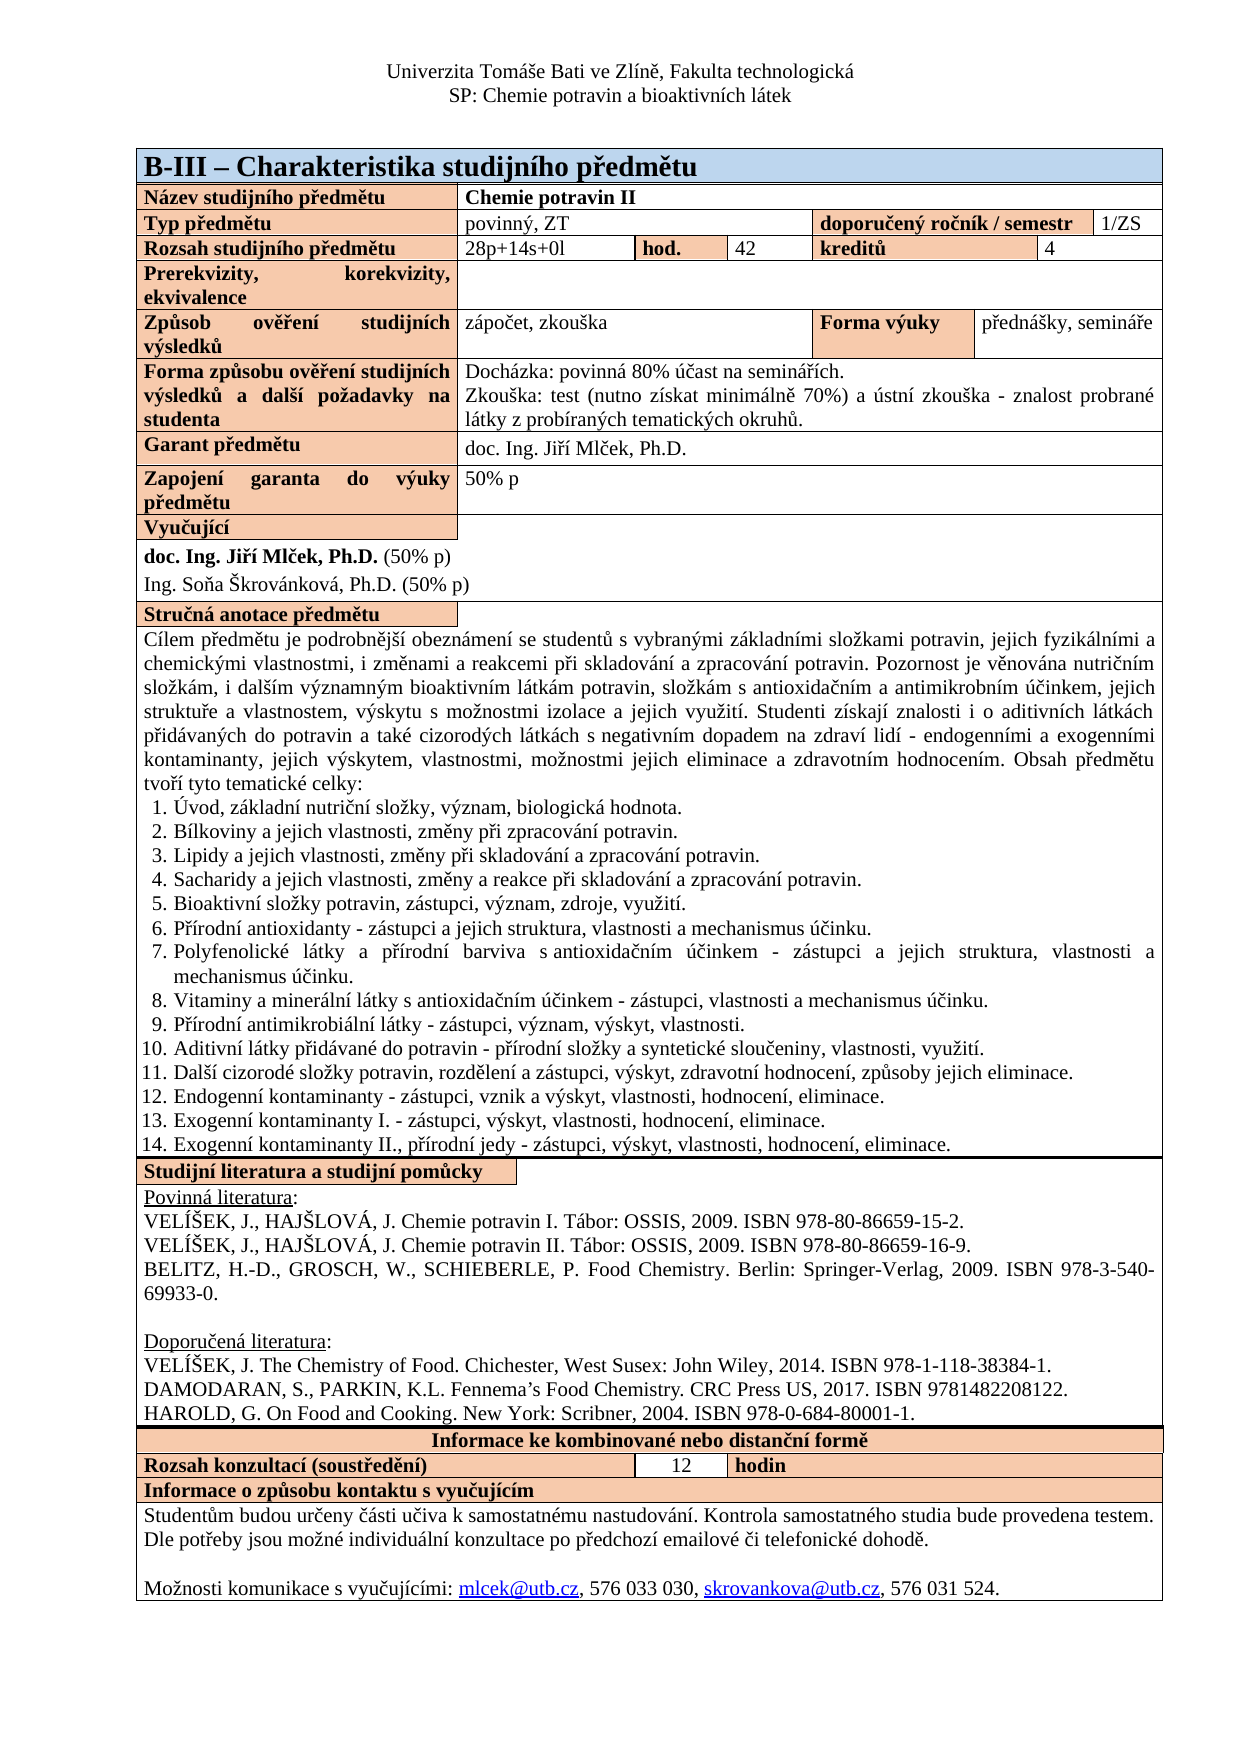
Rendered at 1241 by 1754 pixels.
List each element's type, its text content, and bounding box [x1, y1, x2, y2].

table_cell Garant předmětu [137, 432, 457, 464]
table_cell Forma způsobu ověření studijních výsledků a další požadavky na studenta [137, 359, 457, 431]
table_cell doporučený ročník / semestr [813, 210, 1093, 234]
table_cell doc. Ing. Jiří Mlček, Ph.D. [458, 432, 1162, 464]
table_cell 50% p [458, 466, 1162, 514]
table_cell Informace ke kombinované nebo distanční formě [137, 1429, 1163, 1452]
table_cell Rozsah konzultací (soustředění) [137, 1454, 634, 1477]
table_cell Studijní literatura a studijní pomůcky [137, 1159, 516, 1184]
table_cell [458, 602, 1162, 626]
table_cell Prerekvizity, korekvizity, ekvivalence [137, 261, 457, 309]
table_header B-III – Charakteristika studijního předmětu [137, 149, 1162, 182]
table_cell [517, 1159, 1162, 1184]
table_cell [458, 515, 1162, 539]
table_cell Informace o způsobu kontaktu s vyučujícím [137, 1478, 1162, 1502]
table_cell Cílem předmětu je podrobnější obeznámení se studentů s vybranými základními složkami potravin, jejich fyzikálními a chemickými vlastnostmi, i změnami a reakcemi při skladování a zpracování potravin. Pozornost je věnována nutričním složkám, i dalším významným bioaktivním látkám potravin, složkám s antioxidačním a antimikrobním účinkem, jejich struktuře a vlastnostem, výskytu s možnostmi izolace a jejich využití. Studenti získají znalosti i o aditivních látkách přidávaných do potravin a také cizorodých látkách s negativním dopadem na zdraví lidí - endogenními a exogenními kontaminanty, jejich výskytem, vlastnostmi, možnostmi jejich eliminace a zdravotním hodnocením. Obsah předmětu tvoří tyto tematické celky: Úvod, základní nutriční složky, význam, biologická hodnota. Bílkoviny a jejich vlastnosti, změny při zpracování potravin. Lipidy a jejich vlastnosti, změny při skladování a zpracování potravin. Sacharidy a jejich vlastnosti, změny a reakce při skladování a zpracování potravin. Bioaktivní složky potravin, zástupci, význam, zdroje, využití. Přírodní antioxidanty - zástupci a jejich struktura, vlastnosti a mechanismus účinku. Polyfenolické látky a přírodní barviva s antioxidačním účinkem - zástupci a jejich struktura, vlastnosti a mechanismus účinku. Vitaminy a minerální látky s antioxidačním účinkem - zástupci, vlastnosti a mechanismus účinku. Přírodní antimikrobiální látky - zástupci, význam, výskyt, vlastnosti. Aditivní látky přidávané do potravin - přírodní složky a syntetické sloučeniny, vlastnosti, využití. Další cizorodé složky potravin, rozdělení a zástupci, výskyt, zdravotní hodnocení, způsoby jejich eliminace. Endogenní kontaminanty - zástupci, vznik a výskyt, vlastnosti, hodnocení, eliminace. Exogenní kontaminanty I. - zástupci, výskyt, vlastnosti, hodnocení, eliminace. Exogenní kontaminanty II., přírodní jedy - zástupci, výskyt, vlastnosti, hodnocení, eliminace. [137, 626, 1162, 1156]
table_cell [458, 261, 1162, 309]
table_cell Typ předmětu [137, 210, 457, 234]
table_cell povinný, ZT [458, 210, 812, 234]
table_cell hodin [728, 1454, 1162, 1477]
table_cell 4 [1038, 236, 1162, 259]
table_cell Forma výuky [813, 310, 974, 358]
table_cell Stručná anotace předmětu [137, 602, 457, 626]
table_cell hod. [636, 236, 727, 259]
table_cell Povinná literatura: Velíšek, J., Hajšlová, J. Chemie potravin I. Tábor: OSSIS, 2009. ISBN 978-80-86659-15-2. Velíšek, J., Hajšlová, J. Chemie potravin II. Tábor: OSSIS, 2009. ISBN 978-80-86659-16-9. Belitz, H.-D., Grosch, W., Schieberle, P. Food Chemistry. Berlin: Springer-Verlag, 2009. ISBN 978-3-540-69933-0. Doporučená literatura: Velíšek, J. The Chemistry of Food. Chichester, West Susex: John Wiley, 2014. ISBN 978-1-118-38384-1. Damodaran, S., Parkin, K.L. Fennema’s Food Chemistry. CRC Press US, 2017. ISBN 9781482208122. Harold, G. On Food and Cooking. New York: Scribner, 2004. ISBN 978-0-684-80001-1. [137, 1184, 1162, 1425]
table_cell Studentům budou určeny části učiva k samostatnému nastudování. Kontrola samostatného studia bude provedena testem. Dle potřeby jsou možné individuální konzultace po předchozí emailové či telefonické dohodě. Možnosti komunikace s vyučujícími: mlcek@utb.cz, 576 033 030, skrovankova@utb.cz, 576 031 524. [137, 1503, 1162, 1599]
table_cell Chemie potravin II [458, 185, 1162, 209]
table_cell kreditů [813, 236, 1037, 259]
table_cell Zapojení garanta do výuky předmětu [137, 466, 457, 514]
table_cell zápočet, zkouška [458, 310, 812, 358]
table_cell Docházka: povinná 80% účast na seminářích. Zkouška: test (nutno získat minimálně 70%) a ústní zkouška - znalost probrané látky z probíraných tematických okruhů. [458, 359, 1162, 431]
table_cell 42 [728, 236, 812, 259]
table_cell Způsob ověření studijních výsledků [137, 310, 457, 358]
table_cell Rozsah studijního předmětu [137, 236, 457, 259]
table_cell 28p+14s+0l [458, 236, 634, 259]
table_cell přednášky, semináře [975, 310, 1162, 358]
table_cell Vyučující [137, 515, 457, 539]
table_cell Název studijního předmětu [137, 185, 457, 209]
table_cell 12 [636, 1454, 727, 1477]
table_cell 1/ZS [1094, 210, 1162, 234]
table_cell doc. Ing. Jiří Mlček, Ph.D. (50% p) Ing. Soňa Škrovánková, Ph.D. (50% p) [137, 539, 1162, 601]
